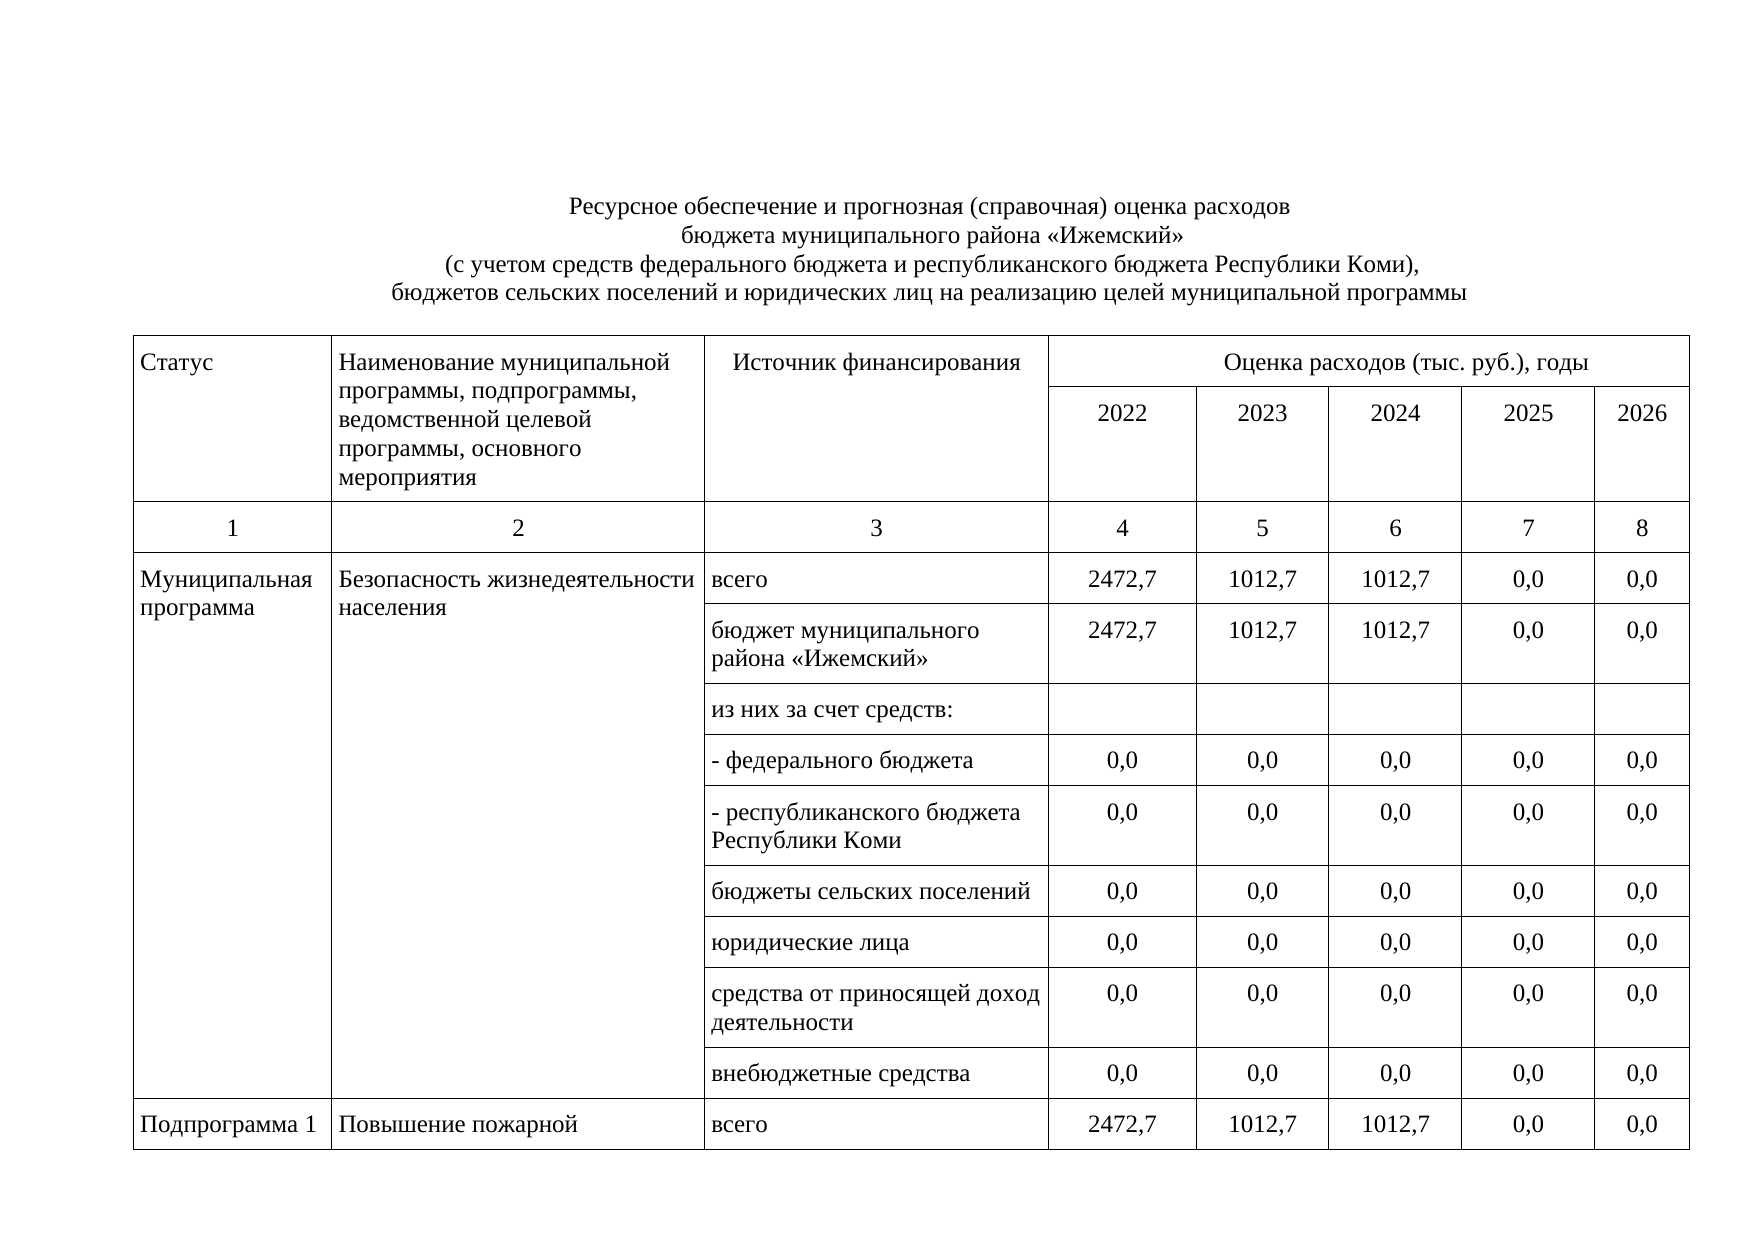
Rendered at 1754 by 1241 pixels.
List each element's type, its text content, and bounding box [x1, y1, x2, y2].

table_cell из них за счет средств: [705, 684, 1048, 734]
table_cell всего [705, 553, 1048, 603]
table_cell 0,0 [1197, 917, 1328, 967]
table_cell 0,0 [1329, 1048, 1461, 1098]
table_cell 0,0 [1462, 786, 1594, 865]
table_cell юридические лица [705, 917, 1048, 967]
table_cell 1012,7 [1329, 1099, 1461, 1149]
table_cell 0,0 [1595, 1099, 1689, 1149]
table_cell 2472,7 [1049, 553, 1196, 603]
table_cell 0,0 [1595, 604, 1689, 683]
table_cell Подпрограмма 1 [134, 1099, 331, 1149]
table_cell [1049, 684, 1196, 734]
table_cell 0,0 [1329, 866, 1461, 916]
table_cell 1012,7 [1329, 553, 1461, 603]
table_cell 2026 [1595, 387, 1689, 501]
table_cell 0,0 [1049, 866, 1196, 916]
table_cell 0,0 [1462, 917, 1594, 967]
table_cell 0,0 [1595, 735, 1689, 785]
table_cell бюджеты сельских поселений [705, 866, 1048, 916]
table_cell 0,0 [1049, 968, 1196, 1047]
table_cell Муниципальная программа [134, 553, 331, 1098]
table_cell 0,0 [1197, 866, 1328, 916]
table_cell 0,0 [1462, 1099, 1594, 1149]
table_cell 6 [1329, 502, 1461, 552]
table_cell 0,0 [1329, 917, 1461, 967]
table_cell 0,0 [1595, 968, 1689, 1047]
table_cell 0,0 [1462, 1048, 1594, 1098]
table_cell Безопасность жизнедеятельности населения [332, 553, 704, 1098]
table_cell всего [705, 1099, 1048, 1149]
table_cell 1012,7 [1329, 604, 1461, 683]
table_header Наименование муниципальной программы, подпрограммы, ведомственной целевой программы, основного мероприятия [332, 336, 704, 501]
table_cell бюджет муниципального района «Ижемский» [705, 604, 1048, 683]
table_cell 5 [1197, 502, 1328, 552]
table_cell внебюджетные средства [705, 1048, 1048, 1098]
table_cell 1012,7 [1197, 604, 1328, 683]
table_cell 0,0 [1595, 866, 1689, 916]
table_cell 0,0 [1595, 1048, 1689, 1098]
text бюджета муниципального района «Ижемский» [133, 220, 1651, 249]
table_cell [1197, 684, 1328, 734]
table_header Статус [134, 336, 331, 501]
table_cell средства от приносящей доход деятельности [705, 968, 1048, 1047]
table_cell 8 [1595, 502, 1689, 552]
table_cell 0,0 [1197, 786, 1328, 865]
table_cell 1012,7 [1197, 553, 1328, 603]
table_cell 0,0 [1462, 968, 1594, 1047]
table_cell 0,0 [1197, 1048, 1328, 1098]
table_cell 2 [332, 502, 704, 552]
table_cell 0,0 [1329, 735, 1461, 785]
table_cell 2022 [1049, 387, 1196, 501]
table_cell 0,0 [1049, 917, 1196, 967]
table_cell 0,0 [1329, 786, 1461, 865]
text Ресурсное обеспечение и прогнозная (справочная) оценка расходов [133, 191, 1651, 220]
table_header Оценка расходов (тыс. руб.), годы [1049, 336, 1689, 386]
table_cell 1012,7 [1197, 1099, 1328, 1149]
table_cell 0,0 [1329, 968, 1461, 1047]
table_cell 2023 [1197, 387, 1328, 501]
table_cell 0,0 [1595, 917, 1689, 967]
table_cell 0,0 [1049, 786, 1196, 865]
table_cell [1329, 684, 1461, 734]
table_cell [1462, 684, 1594, 734]
table_cell 0,0 [1595, 786, 1689, 865]
table_cell 2025 [1462, 387, 1594, 501]
text бюджетов сельских поселений и юридических лиц на реализацию целей муниципальной программы [133, 277, 1651, 306]
table_cell 0,0 [1049, 735, 1196, 785]
table_cell 0,0 [1462, 866, 1594, 916]
table_cell 0,0 [1462, 604, 1594, 683]
table_cell 0,0 [1197, 968, 1328, 1047]
table_cell 0,0 [1462, 735, 1594, 785]
table_cell 7 [1462, 502, 1594, 552]
table_cell 0,0 [1595, 553, 1689, 603]
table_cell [332, 1099, 704, 1149]
table_cell 0,0 [1049, 1048, 1196, 1098]
table_cell - республиканского бюджета Республики Коми [705, 786, 1048, 865]
table_cell 2024 [1329, 387, 1461, 501]
table_cell 0,0 [1197, 735, 1328, 785]
table_cell 2472,7 [1049, 1099, 1196, 1149]
table_cell 1 [134, 502, 331, 552]
table_header Источник финансирования [705, 336, 1048, 501]
table_cell [1595, 684, 1689, 734]
table_cell 2472,7 [1049, 604, 1196, 683]
table_cell 3 [705, 502, 1048, 552]
table_cell - федерального бюджета [705, 735, 1048, 785]
text (с учетом средств федерального бюджета и республиканского бюджета Республики Коми), [133, 249, 1651, 277]
table_cell 4 [1049, 502, 1196, 552]
table_cell 0,0 [1462, 553, 1594, 603]
